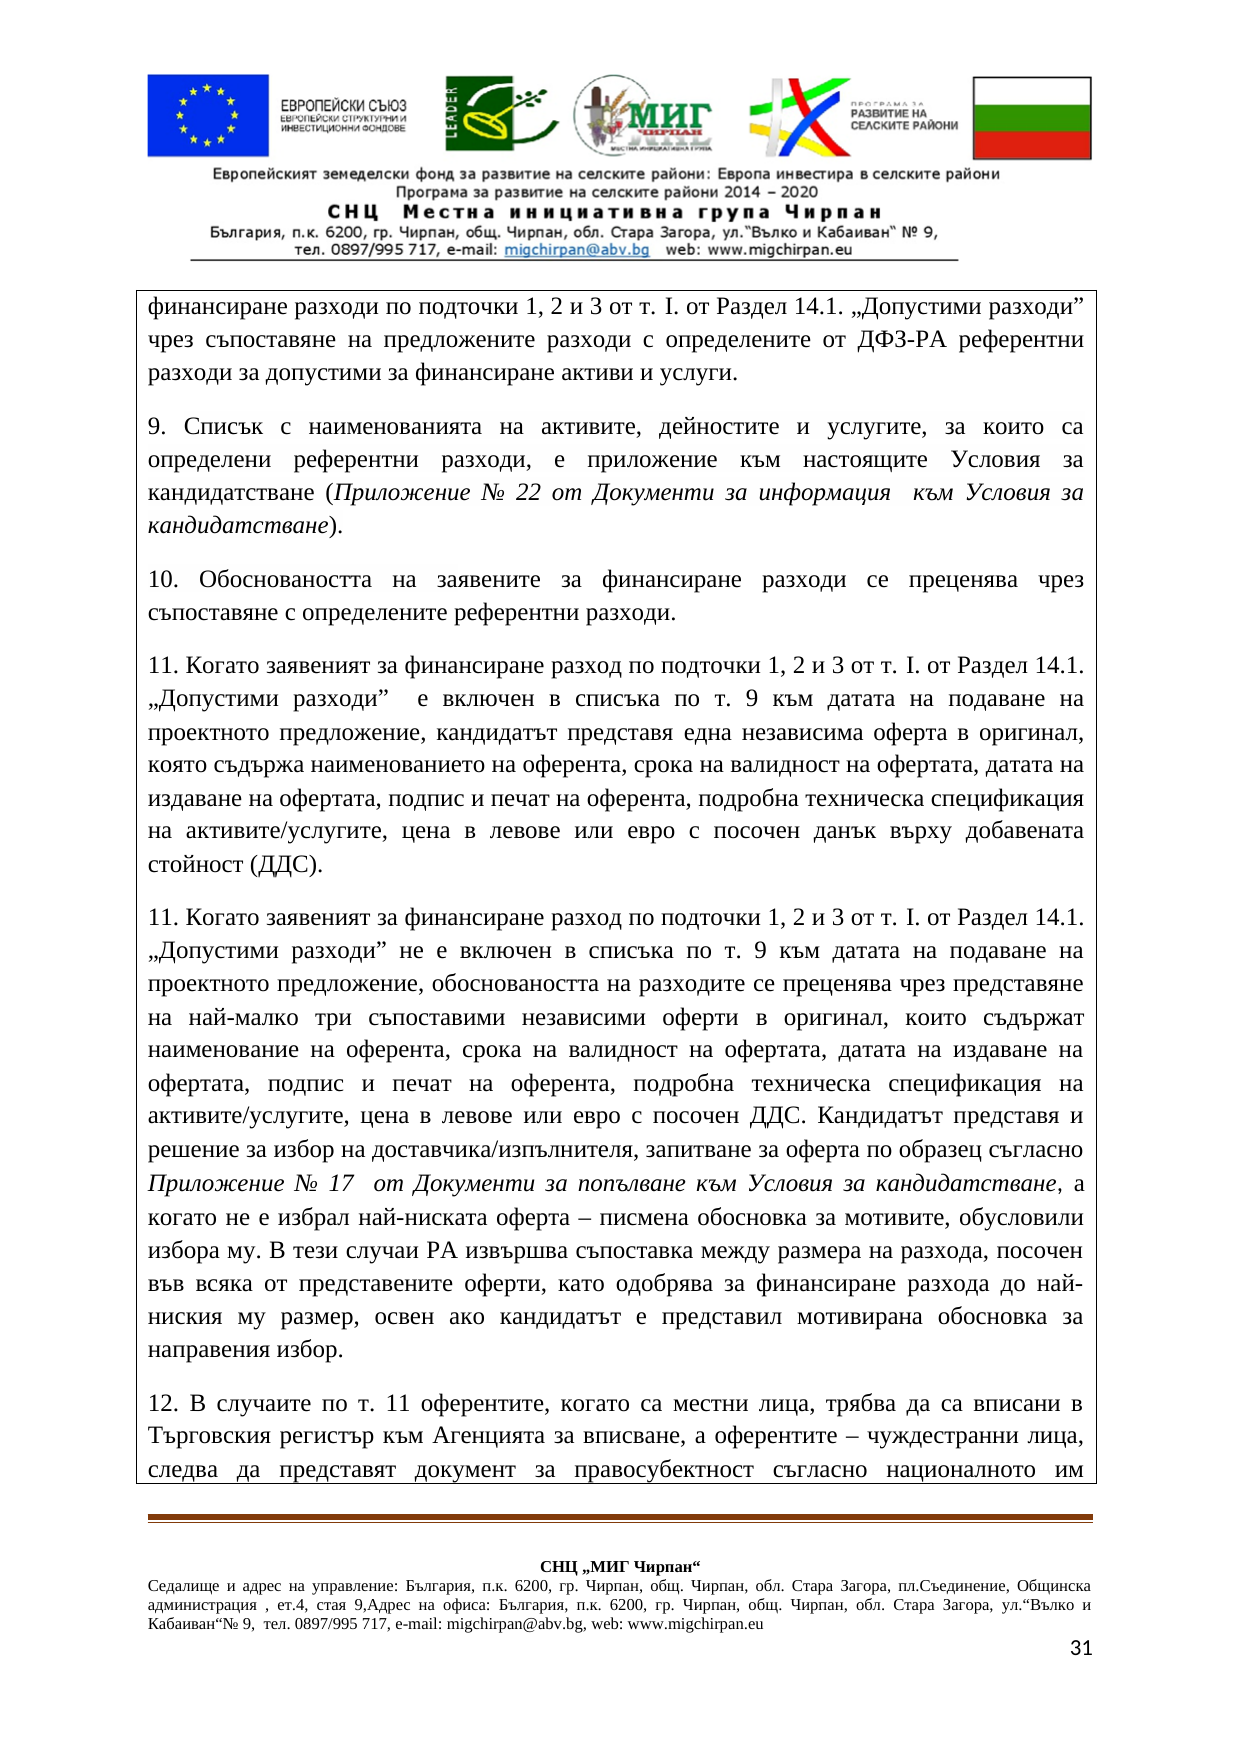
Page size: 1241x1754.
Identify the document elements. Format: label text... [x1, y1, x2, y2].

picture [147, 73, 1093, 262]
